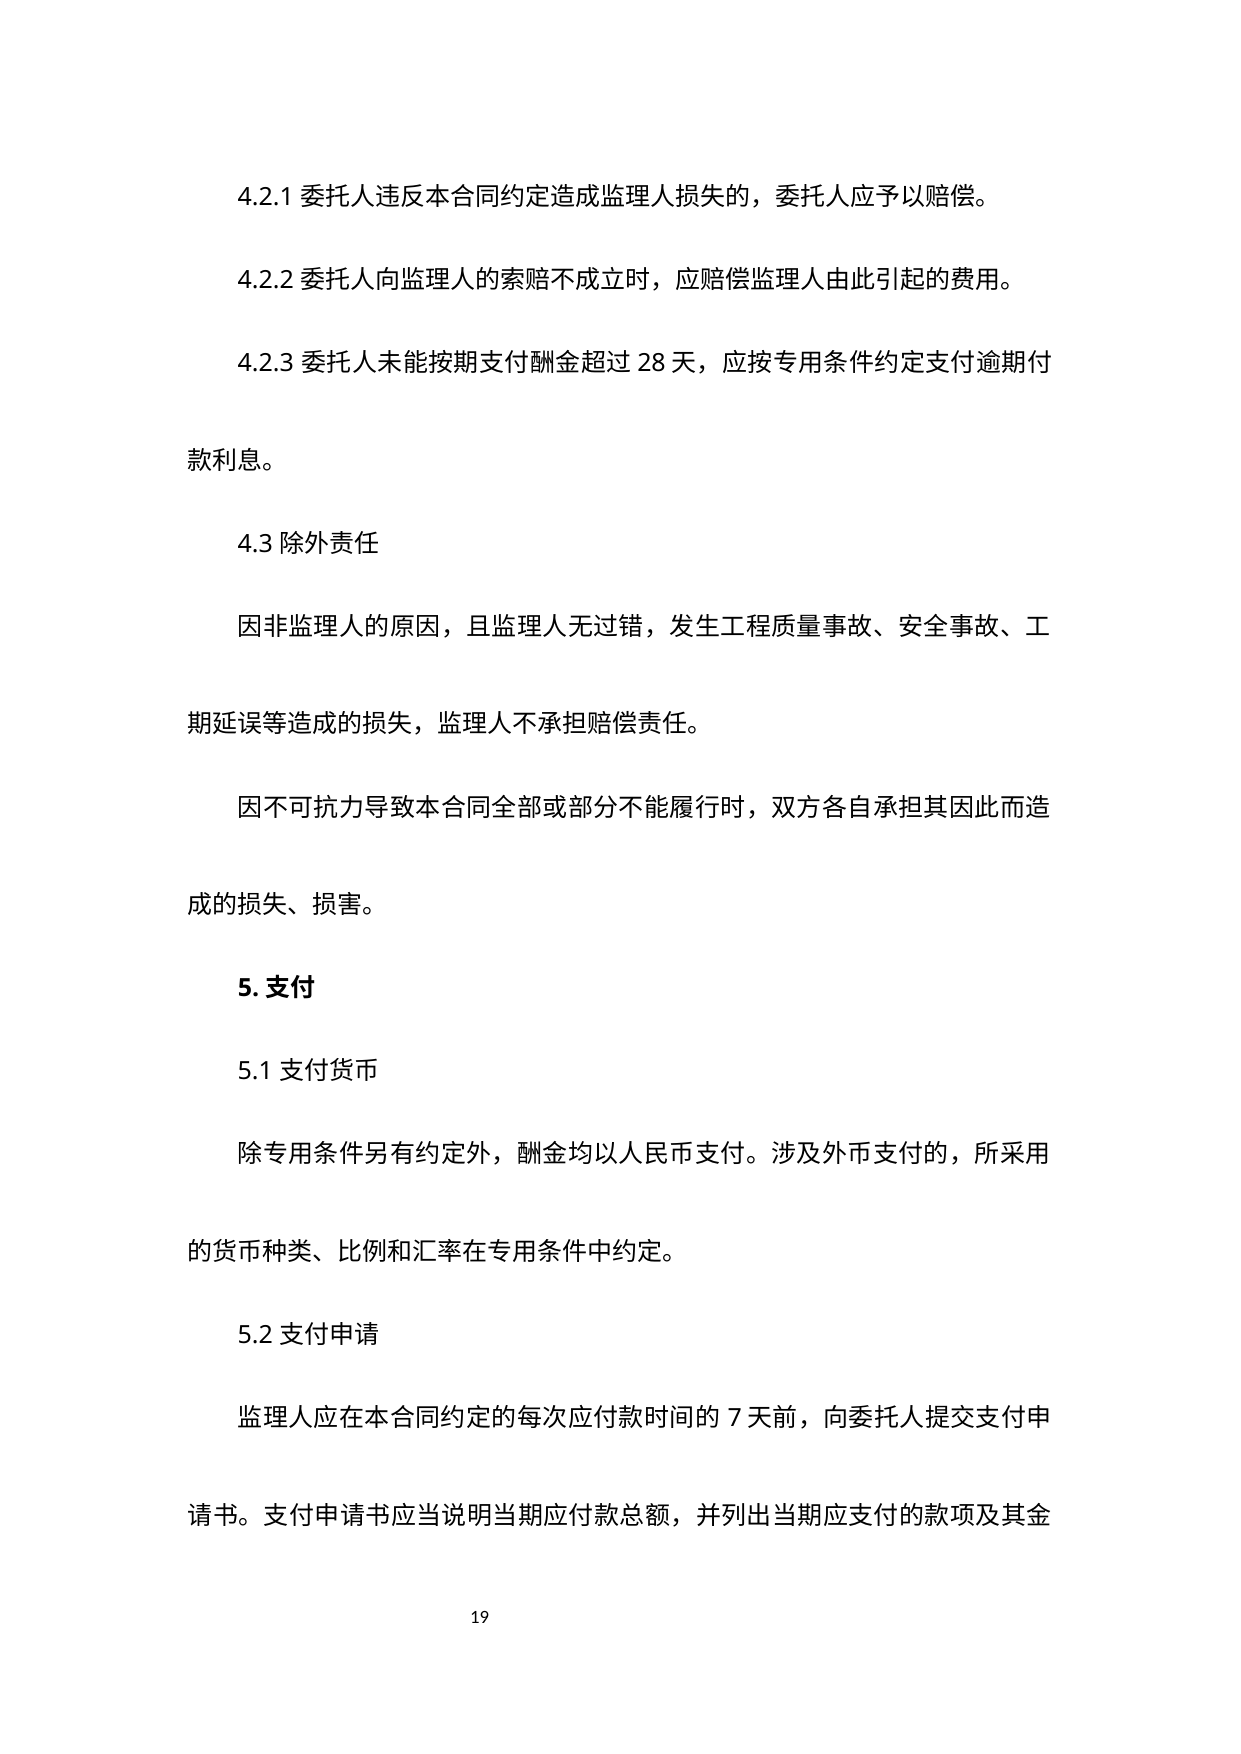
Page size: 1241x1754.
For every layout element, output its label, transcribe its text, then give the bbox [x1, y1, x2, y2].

text 5. 支付 [187, 953, 1053, 1018]
text 4.2.1 委托人违反本合同约定造成监理人损失的，委托人应予以赔偿。 [187, 162, 1053, 227]
text 4.2.2 委托人向监理人的索赔不成立时，应赔偿监理人由此引起的费用。 [187, 245, 1053, 310]
text 5.2 支付申请 [187, 1300, 1053, 1365]
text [187, 1383, 1053, 1546]
text 除专用条件另有约定外，酬金均以人民币支付。涉及外币支付的，所采用的货币种类、比例和汇率在专用条件中约定。 [187, 1119, 1053, 1282]
text 4.3 除外责任 [187, 509, 1053, 574]
text 因非监理人的原因，且监理人无过错，发生工程质量事故、安全事故、工期延误等造成的损失，监理人不承担赔偿责任。 [187, 592, 1053, 754]
text 4.2.3 委托人未能按期支付酬金超过28天，应按专用条件约定支付逾期付款利息。 [187, 328, 1053, 491]
text 因不可抗力导致本合同全部或部分不能履行时，双方各自承担其因此而造成的损失、损害。 [187, 773, 1053, 935]
text 5.1 支付货币 [187, 1036, 1053, 1101]
